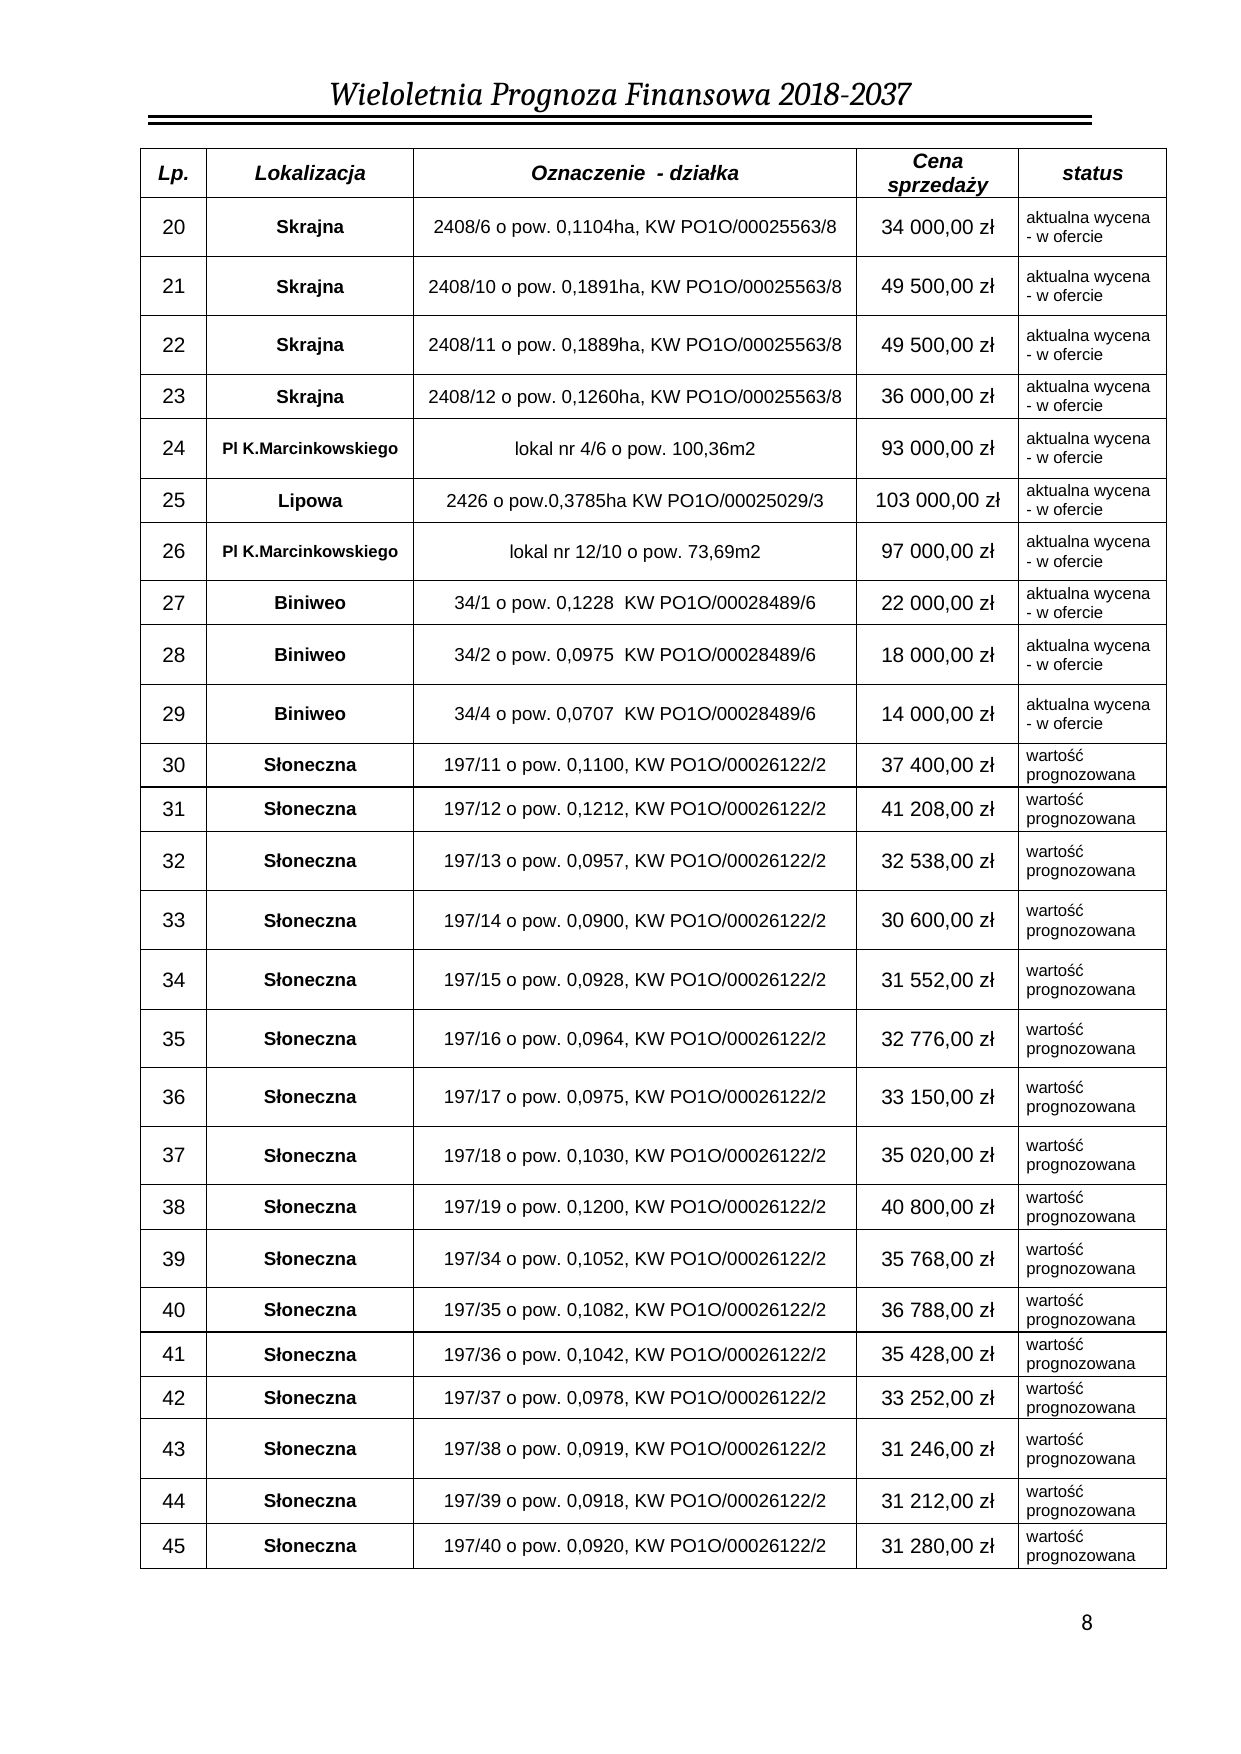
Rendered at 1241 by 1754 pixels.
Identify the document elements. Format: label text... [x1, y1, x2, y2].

table_cell Słoneczna [207, 832, 413, 890]
table_cell 33 150,00 zł [857, 1068, 1018, 1126]
table_cell Biniweo [207, 581, 413, 624]
table_cell 41 208,00 zł [857, 788, 1018, 831]
table_cell Słoneczna [207, 1288, 413, 1331]
table_cell Skrajna [207, 198, 413, 256]
table_cell 103 000,00 zł [857, 479, 1018, 522]
table_cell 22 [141, 316, 206, 373]
table_cell 26 [141, 523, 206, 580]
table_cell wartość prognozowana [1019, 832, 1166, 890]
table_cell 2408/12 o pow. 0,1260ha, KW PO1O/00025563/8 [414, 375, 856, 418]
table_cell 42 [141, 1377, 206, 1418]
table_cell wartość prognozowana [1019, 891, 1166, 949]
table_cell wartość prognozowana [1019, 1127, 1166, 1184]
table_cell 30 600,00 zł [857, 891, 1018, 949]
table_cell 43 [141, 1419, 206, 1478]
table_cell 35 428,00 zł [857, 1333, 1018, 1376]
table_cell aktualna wycena - w ofercie [1019, 419, 1166, 477]
table_cell 37 400,00 zł [857, 744, 1018, 786]
table_cell 197/37 o pow. 0,0978, KW PO1O/00026122/2 [414, 1377, 856, 1418]
table_cell Słoneczna [207, 1127, 413, 1184]
table_cell 22 000,00 zł [857, 581, 1018, 624]
table_cell Biniweo [207, 685, 413, 743]
table_cell wartość prognozowana [1019, 1333, 1166, 1376]
table_cell 197/17 o pow. 0,0975, KW PO1O/00026122/2 [414, 1068, 856, 1126]
table_cell 29 [141, 685, 206, 743]
table_cell 30 [141, 744, 206, 786]
table_cell 20 [141, 198, 206, 256]
table_cell 45 [141, 1524, 206, 1567]
table_cell 36 000,00 zł [857, 375, 1018, 418]
table_cell 40 [141, 1288, 206, 1331]
table_cell Lipowa [207, 479, 413, 522]
table_cell Słoneczna [207, 744, 413, 786]
table_cell 197/34 o pow. 0,1052, KW PO1O/00026122/2 [414, 1230, 856, 1287]
table_cell 40 800,00 zł [857, 1185, 1018, 1229]
table_cell 36 [141, 1068, 206, 1126]
table_cell 33 [141, 891, 206, 949]
table_cell Słoneczna [207, 950, 413, 1009]
table_cell 44 [141, 1479, 206, 1523]
table_cell 18 000,00 zł [857, 625, 1018, 684]
table_cell 31 246,00 zł [857, 1419, 1018, 1478]
table_cell Pl K.Marcinkowskiego [207, 419, 413, 477]
table_cell 197/15 o pow. 0,0928, KW PO1O/00026122/2 [414, 950, 856, 1009]
table_cell Pl K.Marcinkowskiego [207, 523, 413, 580]
table_cell aktualna wycena - w ofercie [1019, 523, 1166, 580]
table_cell 2426 o pow.0,3785ha KW PO1O/00025029/3 [414, 479, 856, 522]
table_cell 23 [141, 375, 206, 418]
table_header Lokalizacja [207, 149, 413, 197]
table_cell wartość prognozowana [1019, 1377, 1166, 1418]
table_cell wartość prognozowana [1019, 788, 1166, 831]
table_cell 2408/10 o pow. 0,1891ha, KW PO1O/00025563/8 [414, 257, 856, 315]
table_cell aktualna wycena - w ofercie [1019, 198, 1166, 256]
table_cell aktualna wycena - w ofercie [1019, 581, 1166, 624]
table_cell 197/36 o pow. 0,1042, KW PO1O/00026122/2 [414, 1333, 856, 1376]
table_cell 2408/11 o pow. 0,1889ha, KW PO1O/00025563/8 [414, 316, 856, 373]
table_cell 21 [141, 257, 206, 315]
table_cell aktualna wycena - w ofercie [1019, 479, 1166, 522]
table_cell wartość prognozowana [1019, 1068, 1166, 1126]
table_cell aktualna wycena - w ofercie [1019, 316, 1166, 373]
table_cell 35 020,00 zł [857, 1127, 1018, 1184]
table_cell 32 776,00 zł [857, 1010, 1018, 1067]
table_cell Biniweo [207, 625, 413, 684]
table_cell 97 000,00 zł [857, 523, 1018, 580]
table_cell Skrajna [207, 316, 413, 373]
table_cell Słoneczna [207, 1524, 413, 1567]
table_cell 49 500,00 zł [857, 257, 1018, 315]
table_cell 197/11 o pow. 0,1100, KW PO1O/00026122/2 [414, 744, 856, 786]
table_cell wartość prognozowana [1019, 1524, 1166, 1567]
table_cell Skrajna [207, 257, 413, 315]
table_cell 41 [141, 1333, 206, 1376]
table_cell 39 [141, 1230, 206, 1287]
table_cell 197/39 o pow. 0,0918, KW PO1O/00026122/2 [414, 1479, 856, 1523]
table_cell Słoneczna [207, 1377, 413, 1418]
table_cell 31 280,00 zł [857, 1524, 1018, 1567]
table_cell 33 252,00 zł [857, 1377, 1018, 1418]
table_cell 37 [141, 1127, 206, 1184]
table_header Oznaczenie - działka [414, 149, 856, 197]
table_cell Słoneczna [207, 788, 413, 831]
table_cell 197/18 o pow. 0,1030, KW PO1O/00026122/2 [414, 1127, 856, 1184]
table_cell wartość prognozowana [1019, 1479, 1166, 1523]
table_cell 197/40 o pow. 0,0920, KW PO1O/00026122/2 [414, 1524, 856, 1567]
table_cell aktualna wycena - w ofercie [1019, 375, 1166, 418]
table_cell wartość prognozowana [1019, 1010, 1166, 1067]
table_cell 2408/6 o pow. 0,1104ha, KW PO1O/00025563/8 [414, 198, 856, 256]
table_cell Słoneczna [207, 1010, 413, 1067]
table_cell lokal nr 12/10 o pow. 73,69m2 [414, 523, 856, 580]
table_header Lp. [141, 149, 206, 197]
table_cell 34/1 o pow. 0,1228 KW PO1O/00028489/6 [414, 581, 856, 624]
table_cell wartość prognozowana [1019, 1230, 1166, 1287]
table_cell Słoneczna [207, 1068, 413, 1126]
table_cell 197/12 o pow. 0,1212, KW PO1O/00026122/2 [414, 788, 856, 831]
table_cell 93 000,00 zł [857, 419, 1018, 477]
table_cell 197/38 o pow. 0,0919, KW PO1O/00026122/2 [414, 1419, 856, 1478]
table_cell wartość prognozowana [1019, 744, 1166, 786]
table_cell wartość prognozowana [1019, 1419, 1166, 1478]
table_cell 197/35 o pow. 0,1082, KW PO1O/00026122/2 [414, 1288, 856, 1331]
table_cell 35 768,00 zł [857, 1230, 1018, 1287]
table_cell wartość prognozowana [1019, 1288, 1166, 1331]
table_cell Słoneczna [207, 1333, 413, 1376]
table_cell 35 [141, 1010, 206, 1067]
table_cell 34 000,00 zł [857, 198, 1018, 256]
table_header status [1019, 149, 1166, 197]
table_cell 34/2 o pow. 0,0975 KW PO1O/00028489/6 [414, 625, 856, 684]
table_cell 28 [141, 625, 206, 684]
table_cell Słoneczna [207, 1419, 413, 1478]
table_cell Słoneczna [207, 1230, 413, 1287]
table_header Cena sprzedaży [857, 149, 1018, 197]
table_cell 197/19 o pow. 0,1200, KW PO1O/00026122/2 [414, 1185, 856, 1229]
table_cell 31 [141, 788, 206, 831]
table_cell 32 538,00 zł [857, 832, 1018, 890]
table_cell 197/13 o pow. 0,0957, KW PO1O/00026122/2 [414, 832, 856, 890]
table_cell wartość prognozowana [1019, 1185, 1166, 1229]
table_cell 36 788,00 zł [857, 1288, 1018, 1331]
table_cell 197/14 o pow. 0,0900, KW PO1O/00026122/2 [414, 891, 856, 949]
table_cell 31 552,00 zł [857, 950, 1018, 1009]
table_cell 27 [141, 581, 206, 624]
table_cell Słoneczna [207, 1185, 413, 1229]
table_cell 197/16 o pow. 0,0964, KW PO1O/00026122/2 [414, 1010, 856, 1067]
table_cell aktualna wycena - w ofercie [1019, 625, 1166, 684]
table_cell Słoneczna [207, 1479, 413, 1523]
table_cell lokal nr 4/6 o pow. 100,36m2 [414, 419, 856, 477]
table_cell 32 [141, 832, 206, 890]
table_cell 24 [141, 419, 206, 477]
table_cell 25 [141, 479, 206, 522]
table_cell aktualna wycena - w ofercie [1019, 257, 1166, 315]
table_cell Słoneczna [207, 891, 413, 949]
table_cell 31 212,00 zł [857, 1479, 1018, 1523]
table_cell 34 [141, 950, 206, 1009]
table_cell 14 000,00 zł [857, 685, 1018, 743]
table_cell wartość prognozowana [1019, 950, 1166, 1009]
table_cell 38 [141, 1185, 206, 1229]
table_cell 34/4 o pow. 0,0707 KW PO1O/00028489/6 [414, 685, 856, 743]
table_cell aktualna wycena - w ofercie [1019, 685, 1166, 743]
table_cell Skrajna [207, 375, 413, 418]
table_cell 49 500,00 zł [857, 316, 1018, 373]
